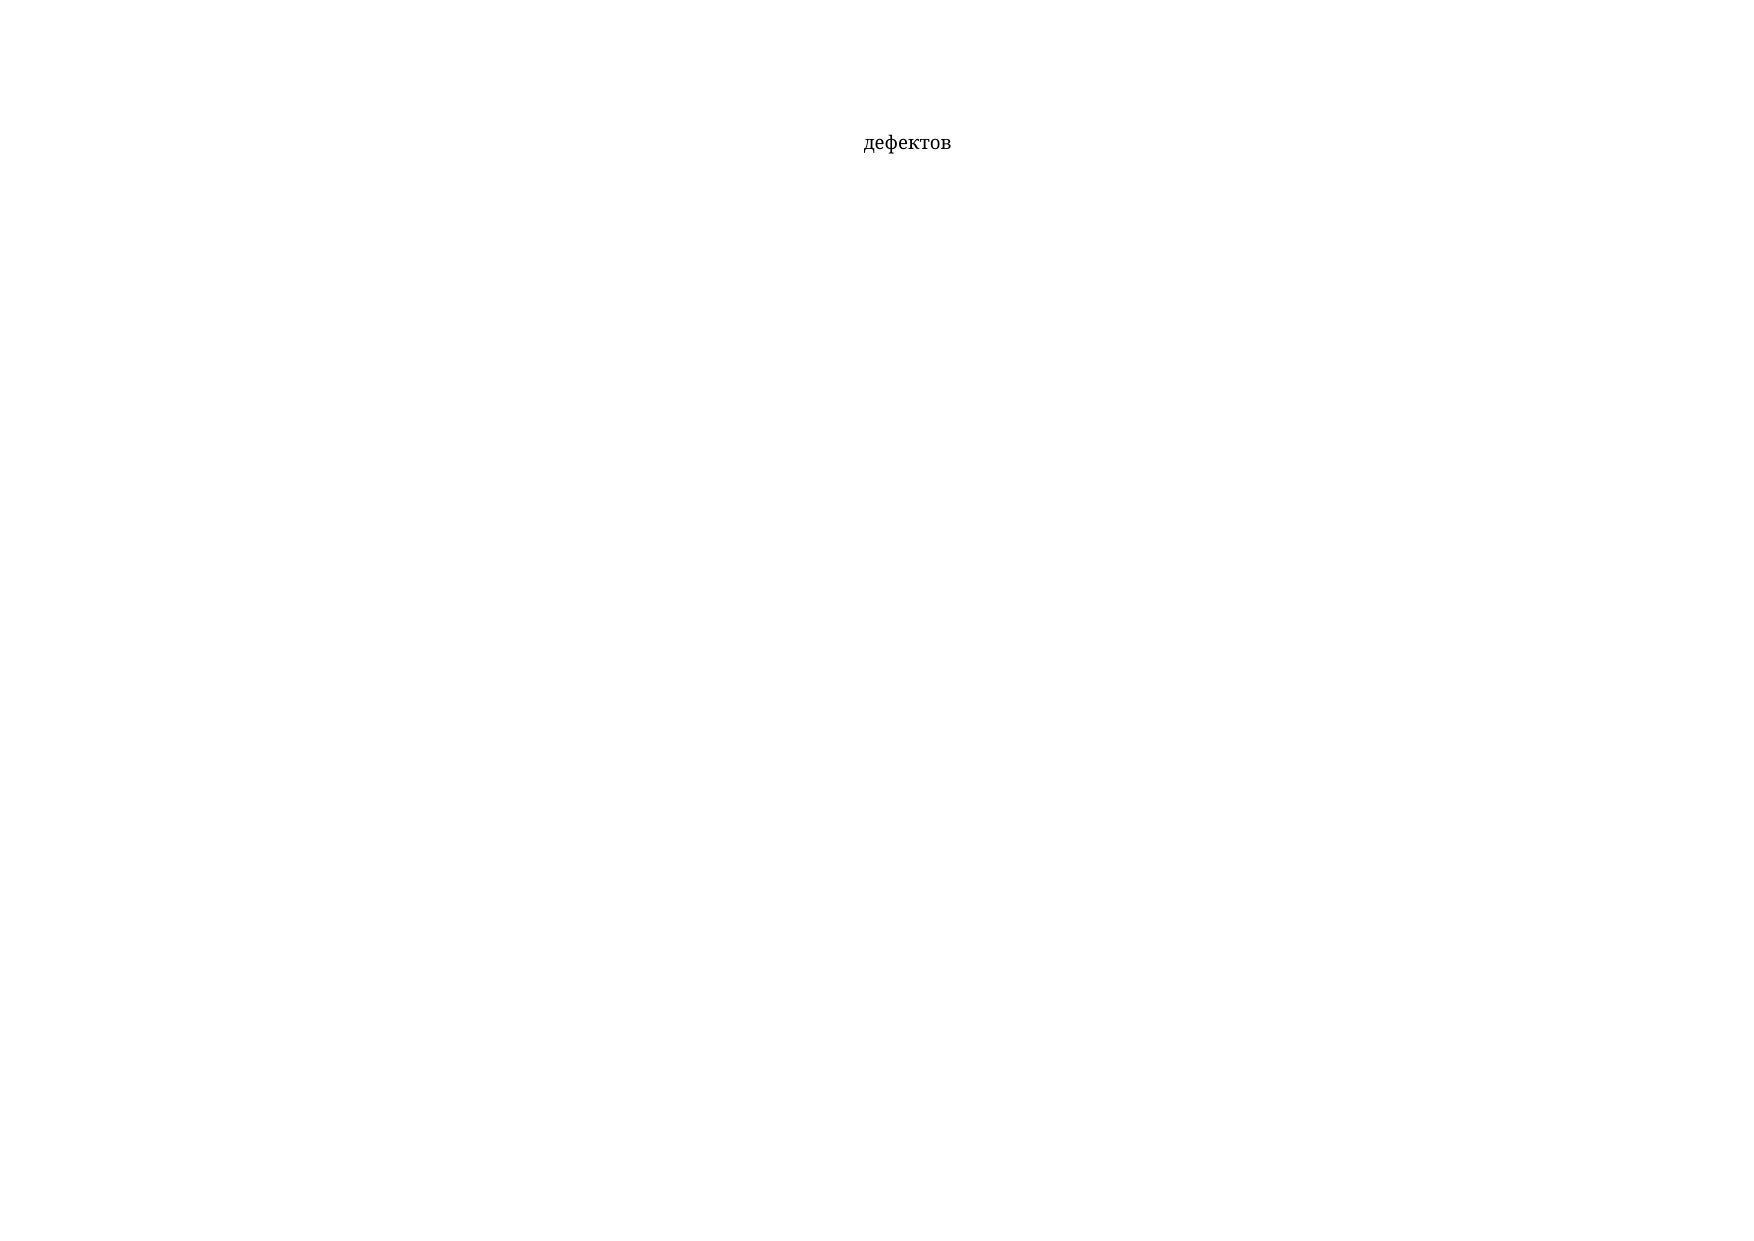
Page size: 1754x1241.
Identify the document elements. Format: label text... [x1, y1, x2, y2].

text дефектов [89, 133, 1713, 154]
